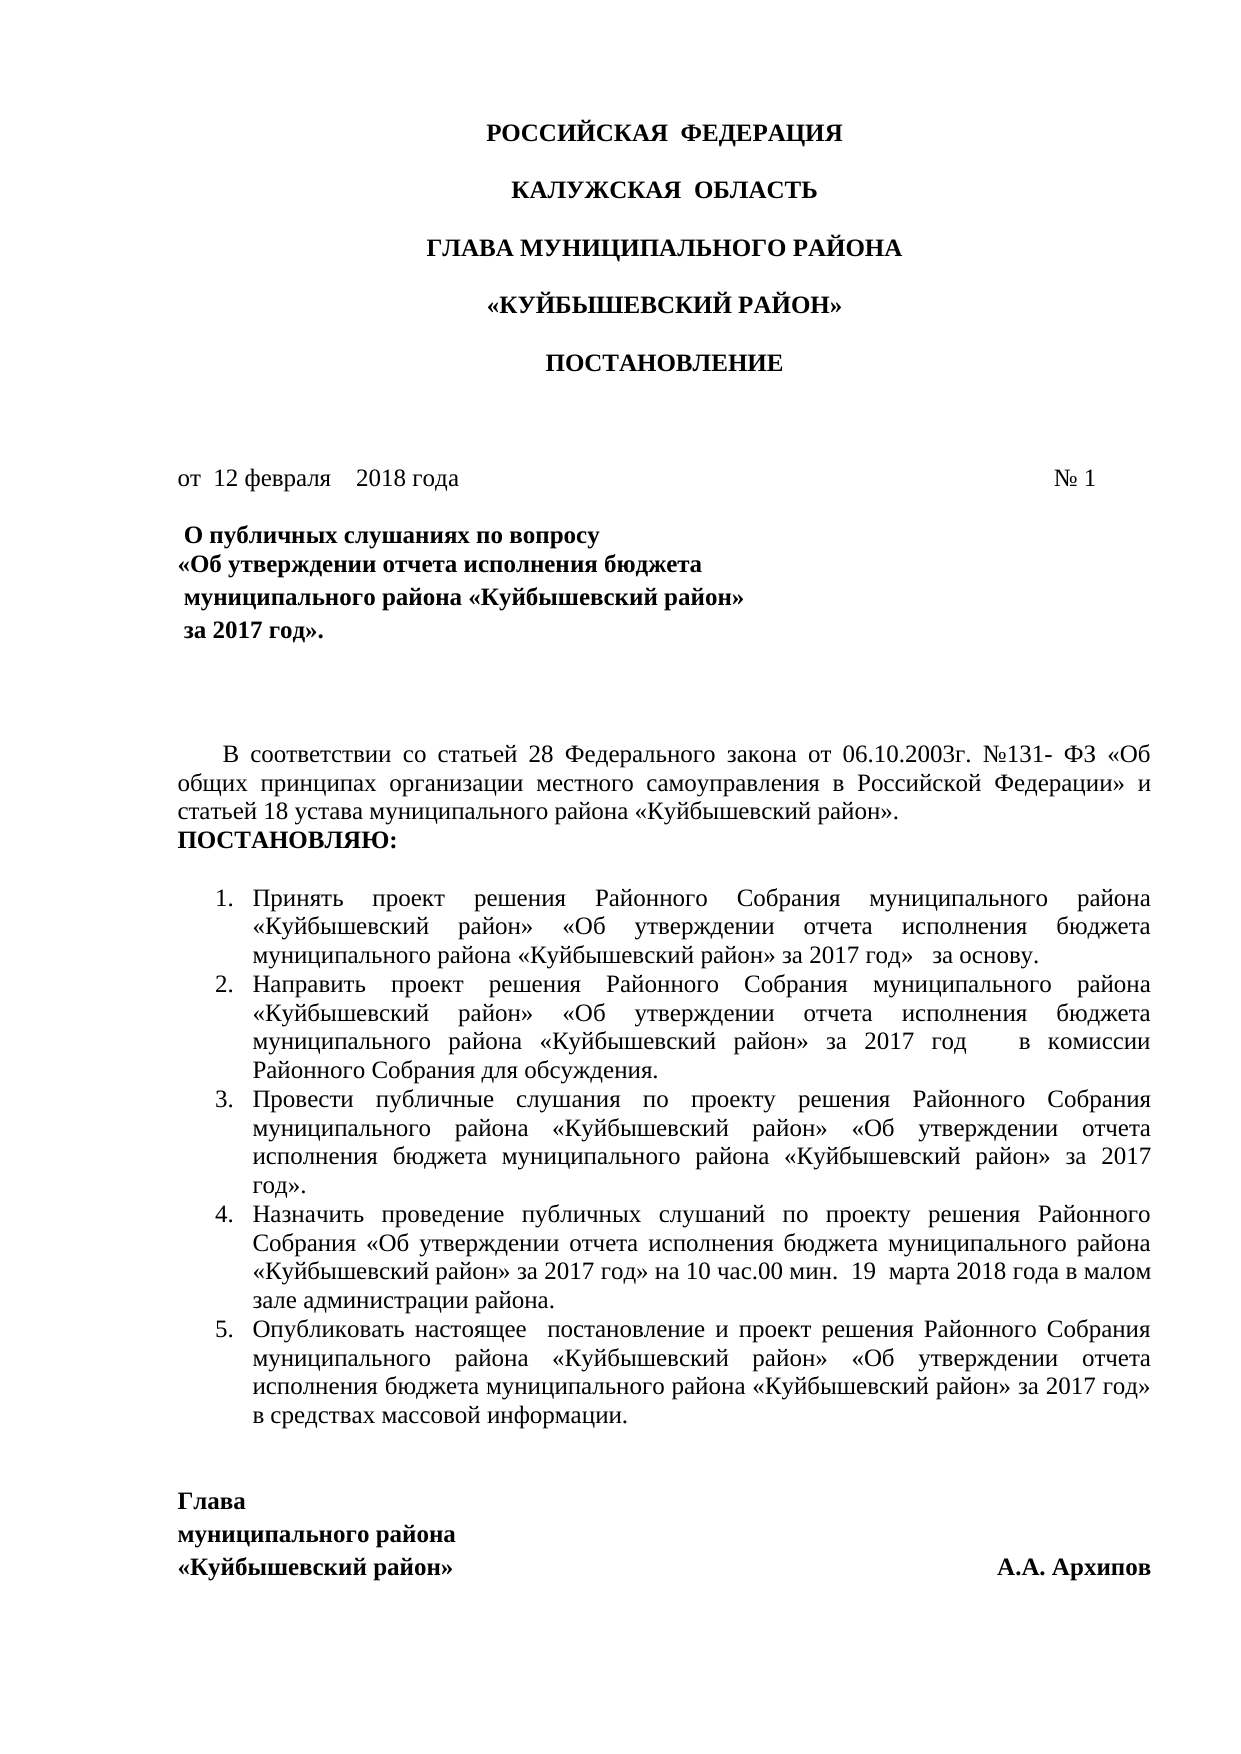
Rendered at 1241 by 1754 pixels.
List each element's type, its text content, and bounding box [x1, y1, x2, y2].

text В соответствии со статьей 28 Федерального закона от 06.10.2003г. №131- ФЗ «Об общих принципах организации местного самоуправления в Российской Федерации» и статьей 18 устава муниципального района «Куйбышевский район». [177, 739, 1152, 825]
text КАЛУЖСКАЯ ОБЛАСТЬ [177, 176, 1152, 204]
list Назначить проведение публичных слушаний по проекту решения Районного Собрания «Об утверждении отчета исполнения бюджета муниципального района «Куйбышевский район» за 2017 год» на 10 час.00 мин. 19 марта 2018 года в малом зале администрации района. [215, 1199, 1152, 1314]
list Опубликовать настоящее постановление и проект решения Районного Собрания муниципального района «Куйбышевский район» «Об утверждении отчета исполнения бюджета муниципального района «Куйбышевский район» за 2017 год» в средствах массовой информации. [215, 1314, 1152, 1429]
text ПОСТАНОВЛЕНИЕ [177, 348, 1152, 377]
text «Куйбышевский район» А.А. Архипов [177, 1552, 1152, 1581]
text ГЛАВА МУНИЦИПАЛЬНОГО РАЙОНА [177, 233, 1152, 262]
text РОССИЙСКАЯ ФЕДЕРАЦИЯ [177, 118, 1152, 147]
text муниципального района «Куйбышевский район» [177, 582, 1152, 611]
list Направить проект решения Районного Собрания муниципального района «Куйбышевский район» «Об утверждении отчета исполнения бюджета муниципального района «Куйбышевский район» за 2017 год в комиссии Районного Собрания для обсуждения. [215, 969, 1152, 1084]
list Провести публичные слушания по проекту решения Районного Собрания муниципального района «Куйбышевский район» «Об утверждении отчета исполнения бюджета муниципального района «Куйбышевский район» за 2017 год». [215, 1084, 1152, 1199]
text муниципального района [177, 1519, 1152, 1548]
text Глава [177, 1486, 1152, 1515]
list Принять проект решения Районного Собрания муниципального района «Куйбышевский район» «Об утверждении отчета исполнения бюджета муниципального района «Куйбышевский район» за 2017 год» за основу. [215, 883, 1152, 969]
text О публичных слушаниях по вопросу [177, 521, 1152, 549]
text ПОСТАНОВЛЯЮ: [177, 825, 1152, 854]
text «Об утверждении отчета исполнения бюджета [177, 549, 1152, 578]
text от 12 февраля 2018 года № 1 [177, 463, 1152, 492]
text «КУЙБЫШЕВСКИЙ РАЙОН» [177, 291, 1152, 319]
text за 2017 год». [177, 615, 1152, 644]
